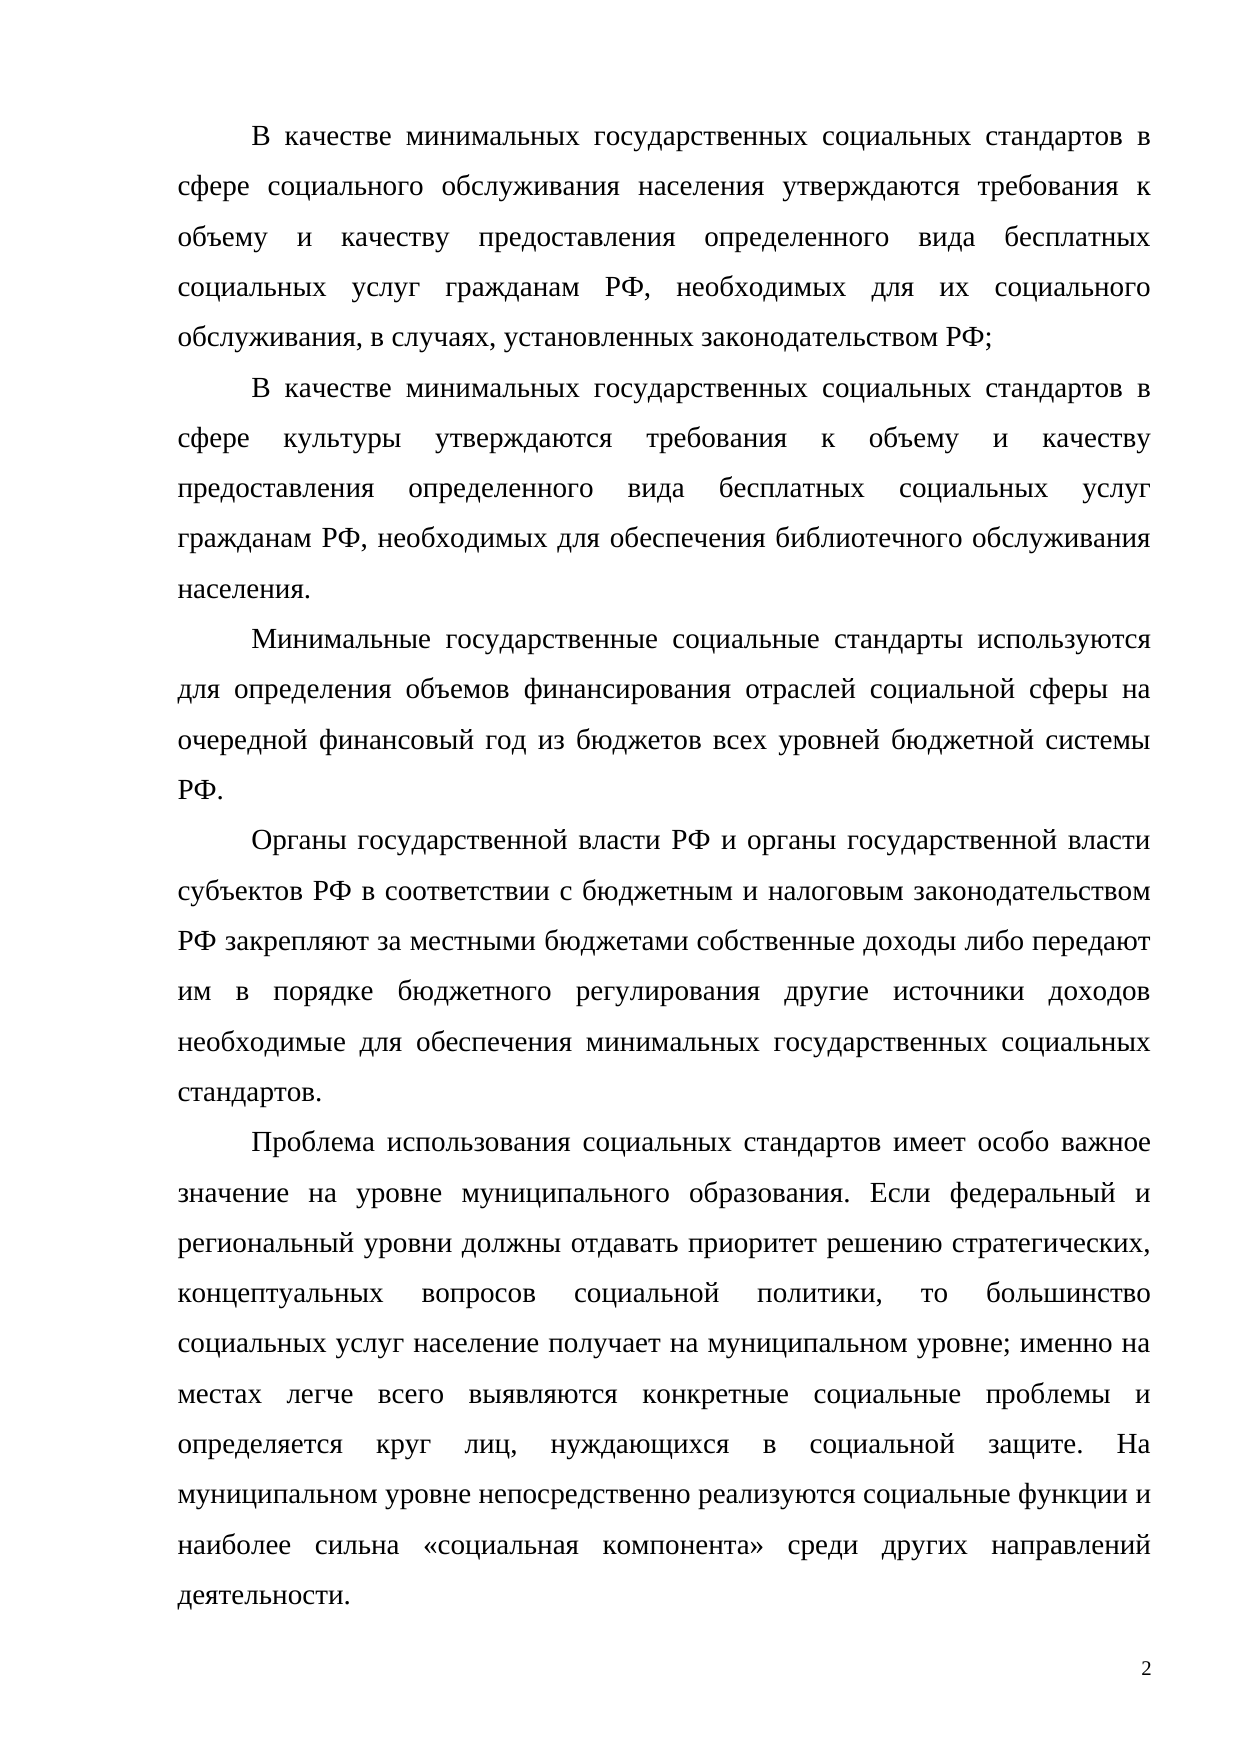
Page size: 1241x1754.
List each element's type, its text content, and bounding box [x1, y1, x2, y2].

text В качестве минимальных государственных социальных стандартов в сфере культуры утверждаются требования к объему и качеству предоставления определенного вида бесплатных социальных услуг гражданам РФ, необходимых для обеспечения библиотечного обслуживания населения. [177, 370, 1152, 604]
text Органы государственной власти РФ и органы государственной власти субъектов РФ в соответствии с бюджетным и налоговым законодательством РФ закрепляют за местными бюджетами собственные доходы либо передают им в порядке бюджетного регулирования другие источники доходов необходимые для обеспечения минимальных государственных социальных стандартов. [177, 822, 1152, 1108]
text Минимальные государственные социальные стандарты используются для определения объемов финансирования отраслей социальной сферы на очередной финансовый год из бюджетов всех уровней бюджетной системы РФ. [177, 621, 1152, 806]
text В качестве минимальных государственных социальных стандартов в сфере социального обслуживания населения утверждаются требования к объему и качеству предоставления определенного вида бесплатных социальных услуг гражданам РФ, необходимых для их социального обслуживания, в случаях, установленных законодательством РФ; [177, 118, 1152, 353]
text Проблема использования социальных стандартов имеет особо важное значение на уровне муниципального образования. Если федеральный и региональный уровни должны отдавать приоритет решению стратегических, концептуальных вопросов социальной политики, то большинство социальных услуг население получает на муниципальном уровне; именно на местах легче всего выявляются конкретные социальные проблемы и определяется круг лиц, нуждающихся в социальной защите. На муниципальном уровне непосредственно реализуются социальные функции и наиболее сильна «социальная компонента» среди других направлений деятельности. [177, 1124, 1152, 1611]
